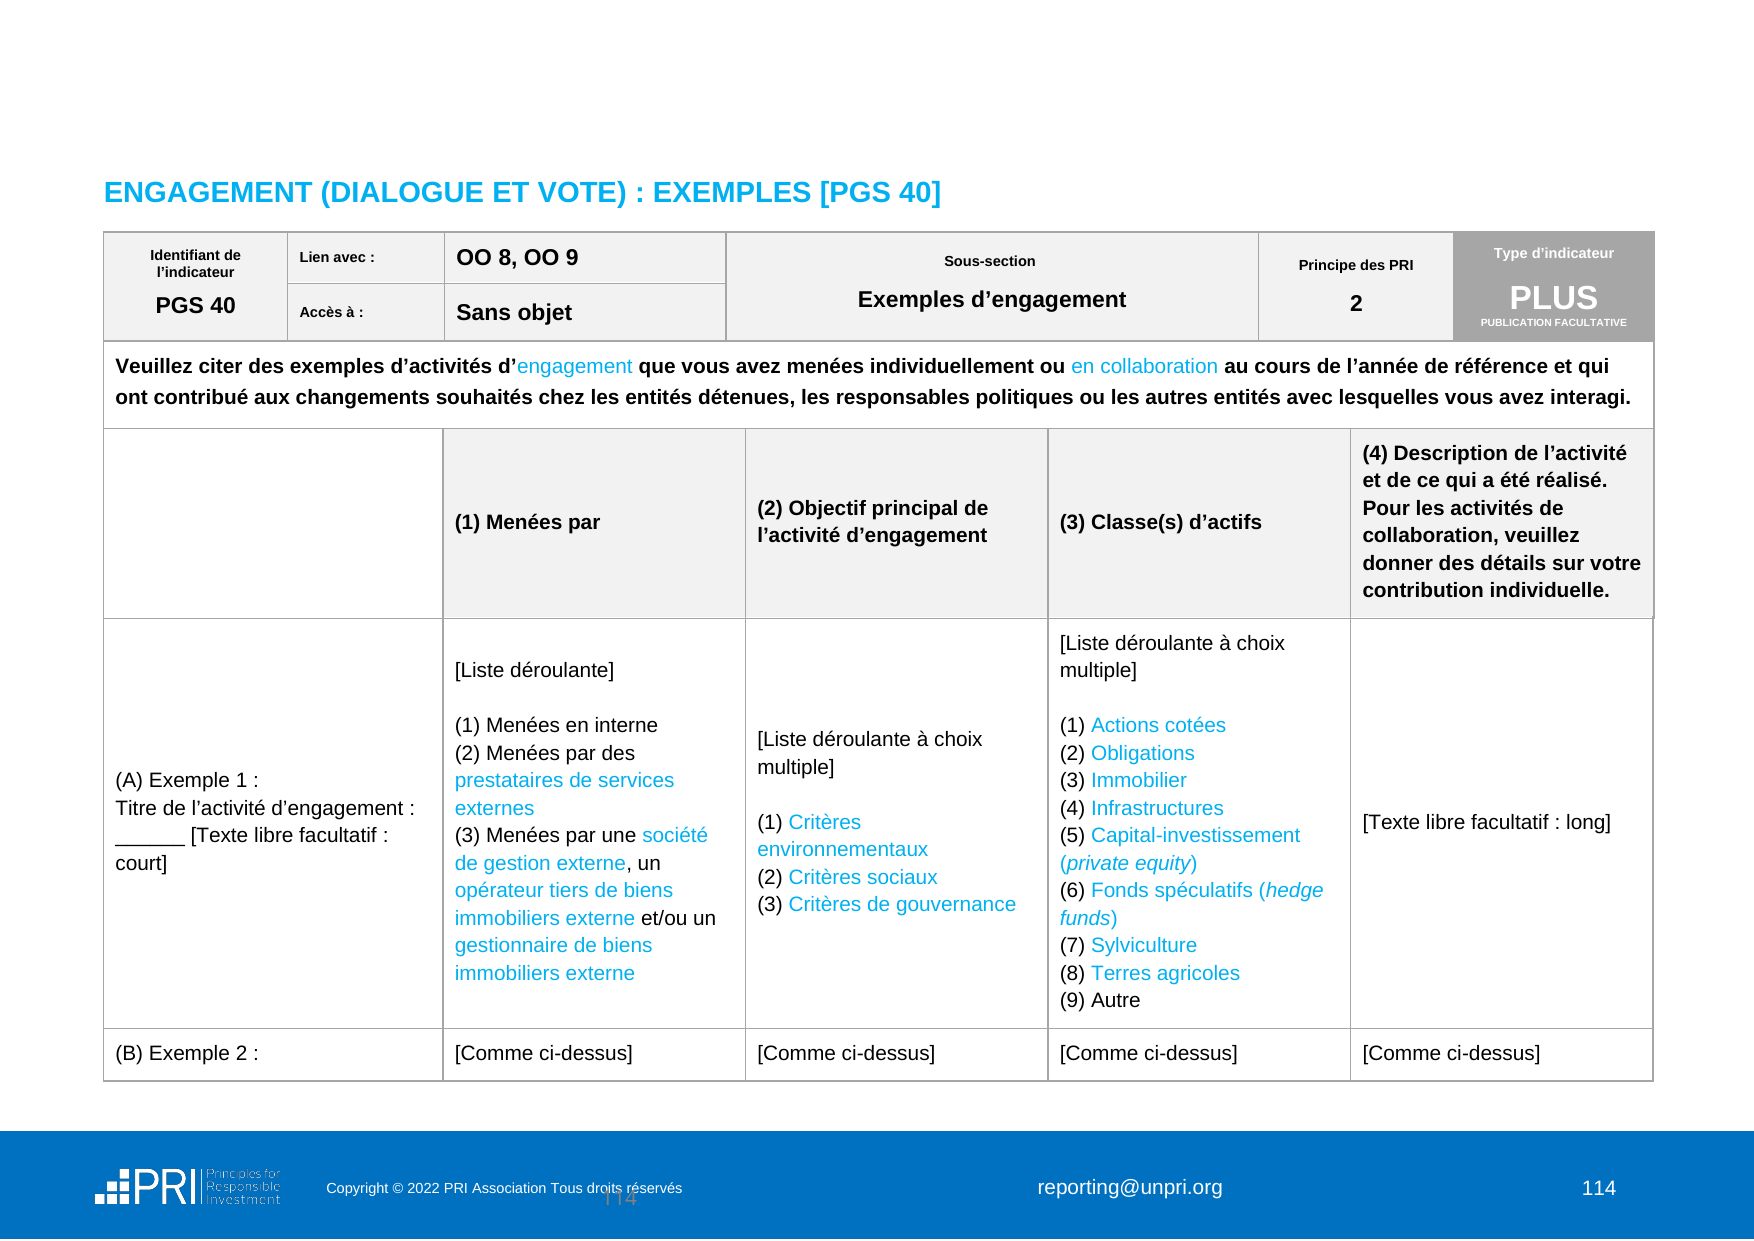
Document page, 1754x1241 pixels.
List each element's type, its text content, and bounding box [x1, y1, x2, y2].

table_cell [Comme ci-dessus] [444, 1029, 745, 1080]
table_header Identifiant de l’indicateur PGS 40 [104, 233, 287, 340]
table_cell [104, 429, 442, 617]
table_cell [Comme ci-dessus] [1351, 1029, 1652, 1080]
table_cell Accès à : [288, 284, 444, 340]
table_cell [Comme ci-dessus] [1049, 1029, 1350, 1080]
table_header Lien avec : [288, 233, 444, 282]
table_cell (1) Menées par [444, 429, 745, 617]
table_cell (2) Objectif principal de l’activité d’engagement [746, 429, 1047, 617]
table_cell [Comme ci-dessus] [746, 1029, 1047, 1080]
table_cell Sans objet [445, 284, 725, 340]
table_cell [Liste déroulante à choix multiple] (1) Actions cotées (2) Obligations (3) Immobilier (4) Infrastructures (5) Capital-investissement (private equity) (6) Fonds spéculatifs (hedge funds) (7) Sylviculture (8) Terres agricoles (9) Autre [1049, 619, 1350, 1028]
table_header Principe des PRI 2 [1259, 233, 1453, 340]
table_cell (3) Classe(s) d’actifs [1049, 429, 1350, 617]
table_cell [Texte libre facultatif : long] [1351, 619, 1652, 1028]
table_header OO 8, OO 9 [445, 233, 725, 282]
picture [92, 1166, 282, 1207]
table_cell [104, 1029, 442, 1080]
table_cell (4) Description de l’activité et de ce qui a été réalisé. Pour les activités de collaboration, veuillez donner des détails sur votre contribution individuelle. [1351, 429, 1653, 617]
table_header Type d’indicateur PLUS PUBLICATION FACULTATIVE [1455, 233, 1653, 340]
subtitle Engagement (dialogue et vote) : exemples [PGS 40] [103, 175, 1650, 208]
table_cell [Liste déroulante] (1) Menées en interne (2) Menées par des prestataires de services externes (3) Menées par une société de gestion externe, un opérateur tiers de biens immobiliers externe et/ou un gestionnaire de biens immobiliers externe [444, 619, 745, 1028]
table_cell (A) Exemple 1 : Titre de l’activité d’engagement : ______ [Texte libre facultatif : court] [104, 619, 442, 1028]
table_cell [Liste déroulante à choix multiple] (1) Critères environnementaux (2) Critères sociaux (3) Critères de gouvernance [746, 619, 1047, 1028]
table_cell Veuillez citer des exemples d’activités d’engagement que vous avez menées individuellement ou en collaboration au cours de l’année de référence et qui ont contribué aux changements souhaités chez les entités détenues, les responsables politiques ou les autres entités avec lesquelles vous avez interagi. [104, 342, 1653, 427]
table_header Sous-section Exemples d’engagement [727, 233, 1258, 340]
